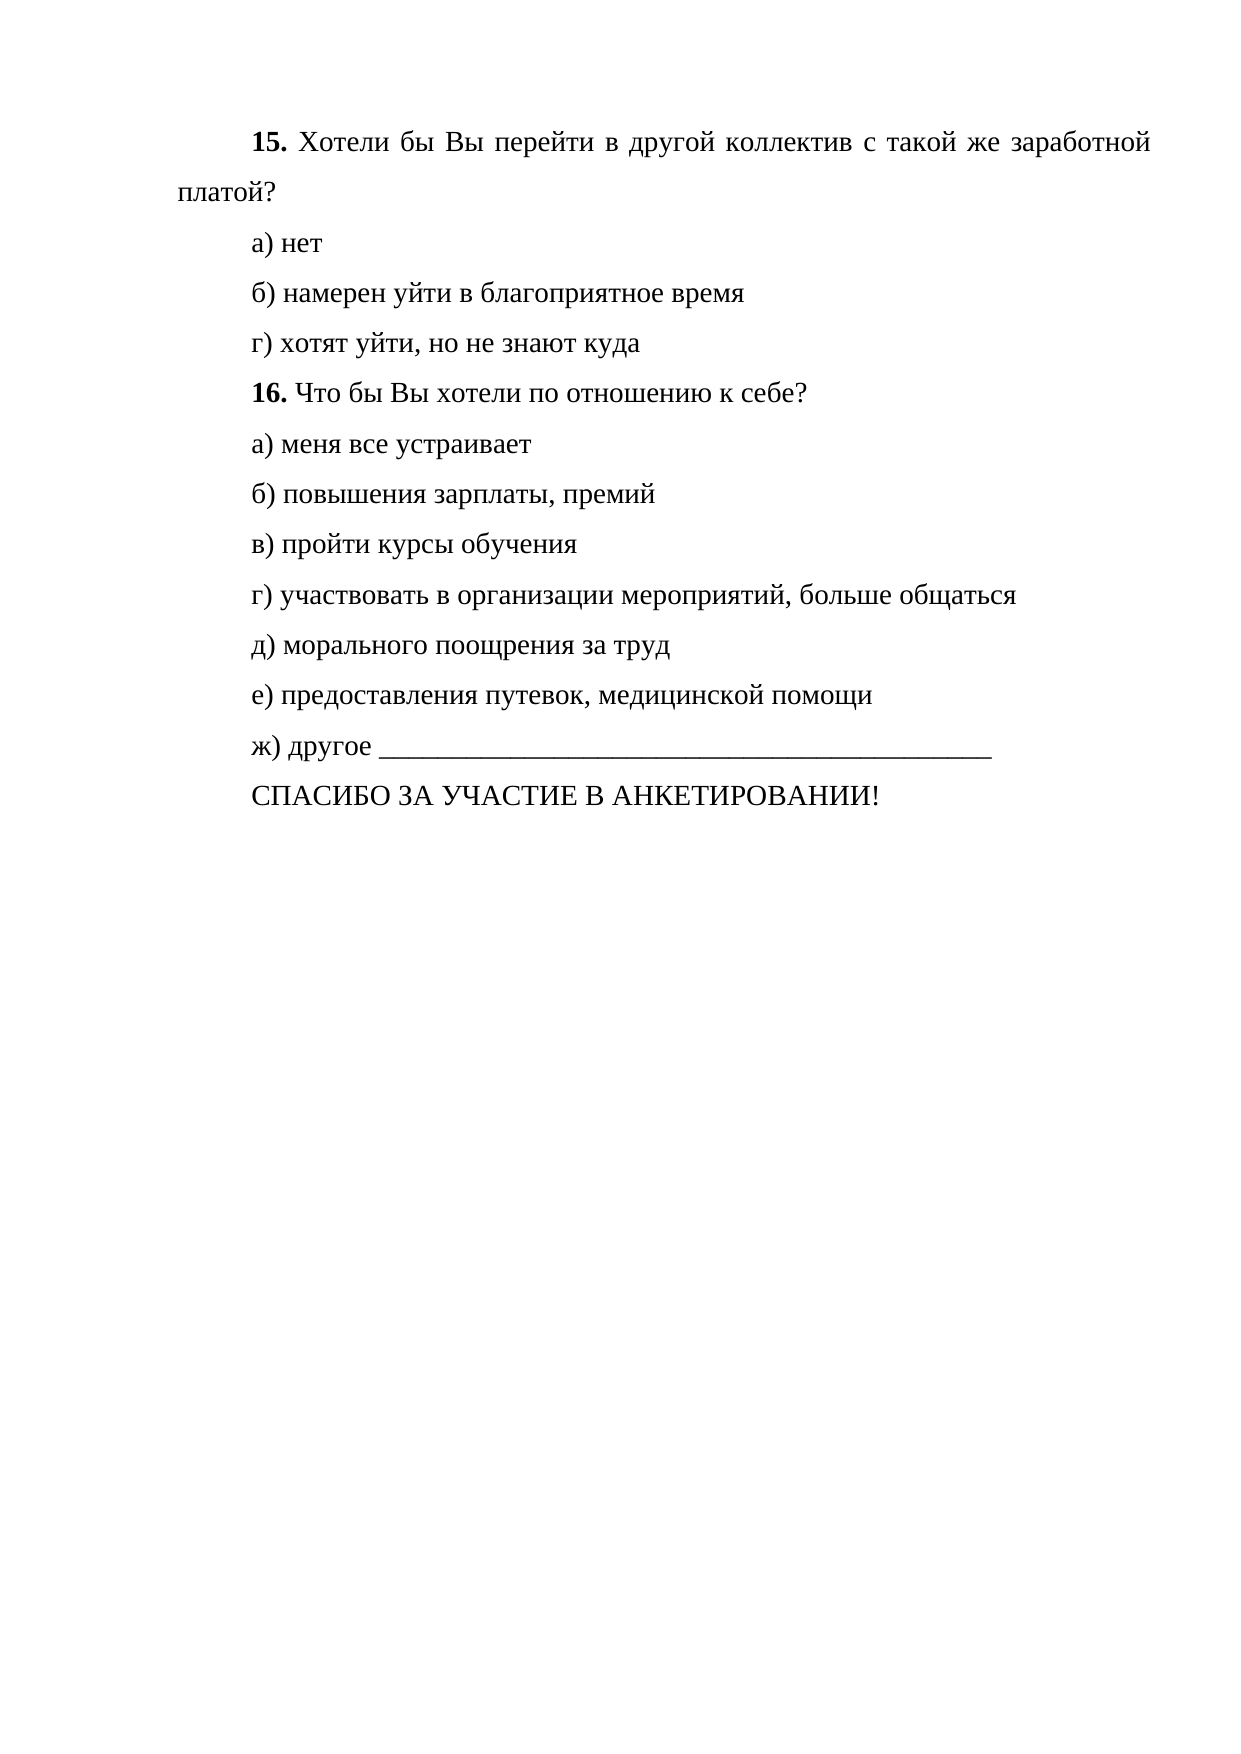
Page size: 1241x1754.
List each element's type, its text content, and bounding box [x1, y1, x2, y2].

text 16. Что бы Вы хотели по отношению к себе? [177, 376, 1152, 409]
text б) намерен уйти в благоприятное время [177, 275, 1152, 308]
text ж) другое __________________________________________ [177, 728, 1152, 761]
text а) меня все устраивает [177, 426, 1152, 459]
text а) нет [177, 225, 1152, 258]
text 15. Хотели бы Вы перейти в другой коллектив с такой же заработной платой? [177, 124, 1152, 208]
text д) морального поощрения за труд [177, 627, 1152, 661]
text г) хотят уйти, но не знают куда [177, 325, 1152, 359]
text в) пройти курсы обучения [177, 527, 1152, 560]
text СПАСИБО ЗА УЧАСТИЕ В АНКЕТИРОВАНИИ! [177, 778, 1152, 812]
text е) предоставления путевок, медицинской помощи [177, 677, 1152, 711]
text б) повышения зарплаты, премий [177, 476, 1152, 510]
text г) участвовать в организации мероприятий, больше общаться [177, 577, 1152, 610]
